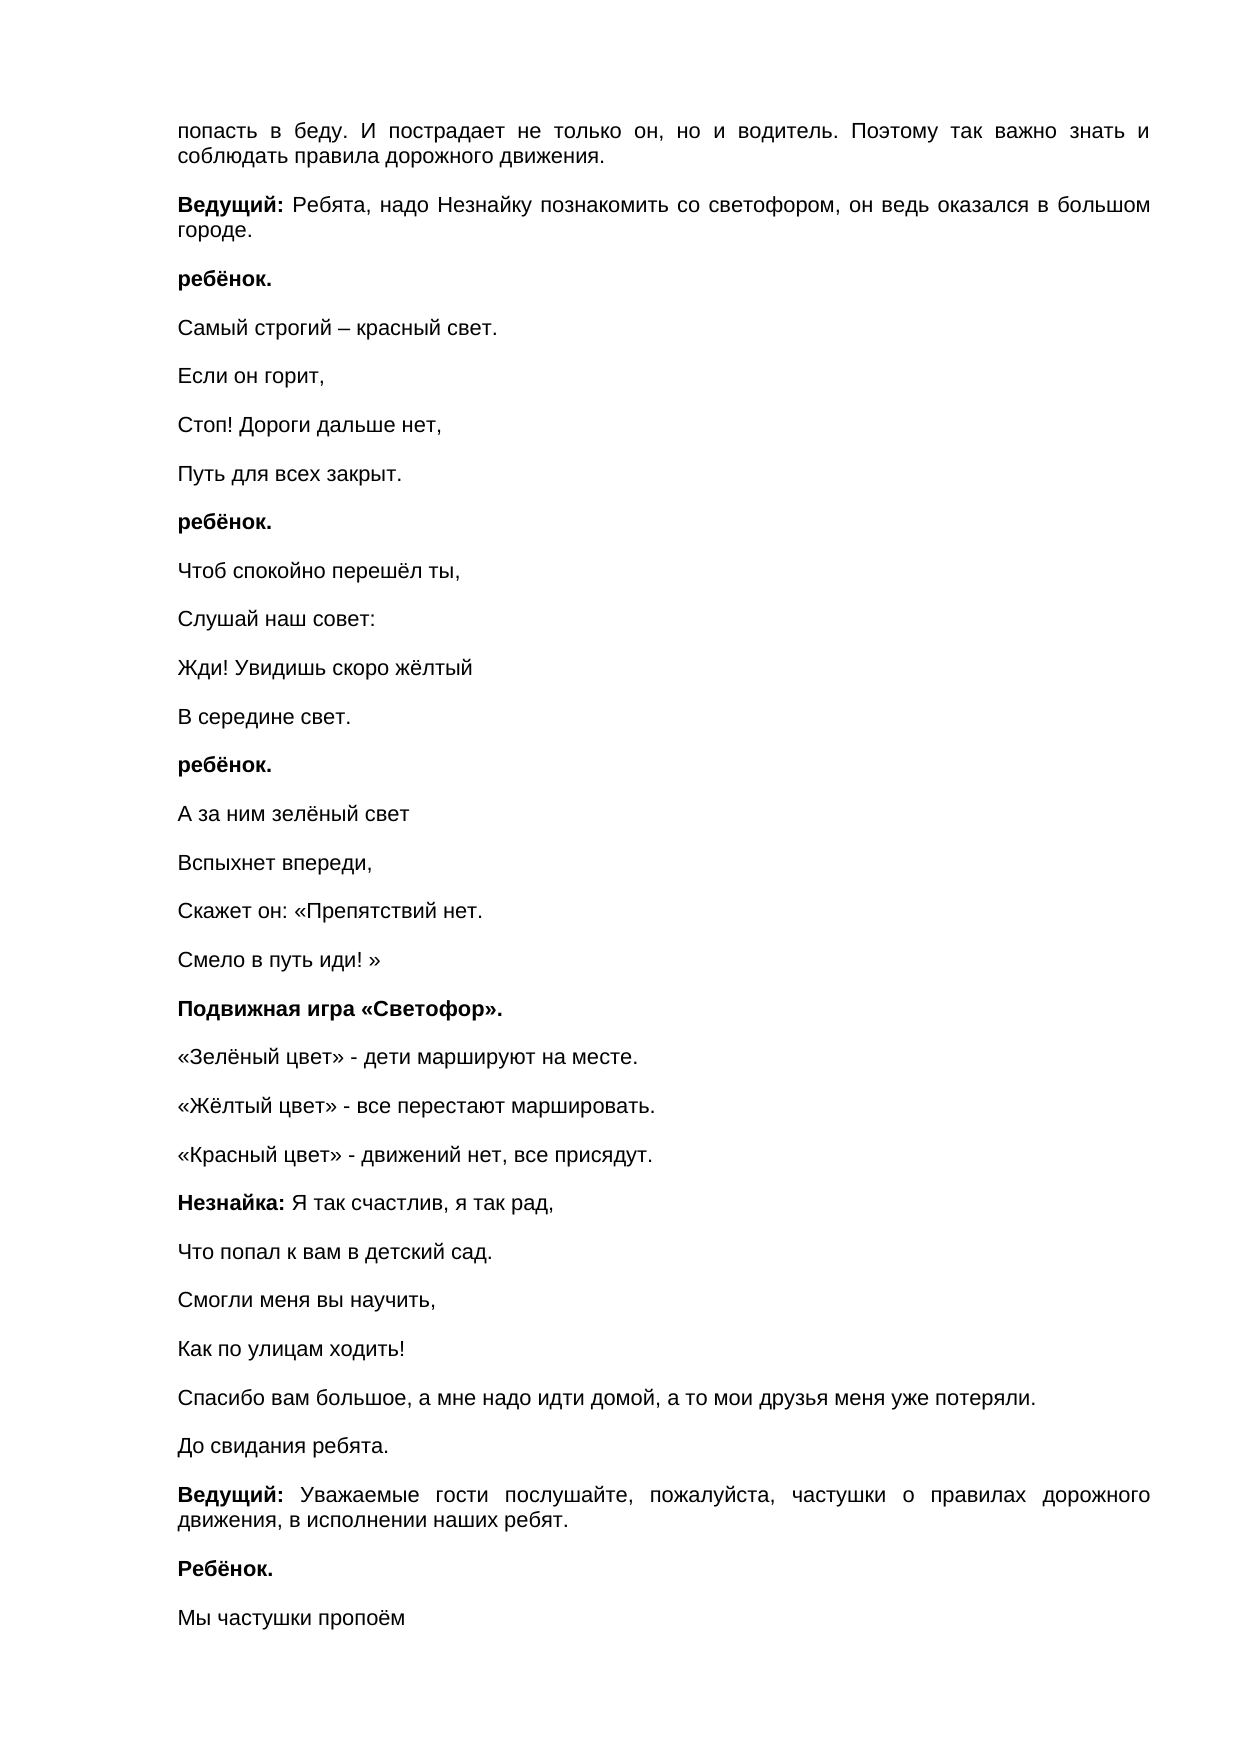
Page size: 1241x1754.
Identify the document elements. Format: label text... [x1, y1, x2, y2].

text В середине свет. [177, 704, 1152, 729]
text «Зелёный цвет» - дети маршируют на месте. [177, 1044, 1152, 1069]
text Чтоб спокойно перешёл ты, [177, 558, 1152, 583]
text До свидания ребята. [177, 1433, 1152, 1458]
text А за ним зелёный свет [177, 801, 1152, 826]
text Вспыхнет впереди, [177, 849, 1152, 875]
text Скажет он: «Препятствий нет. [177, 898, 1152, 923]
text Жди! Увидишь скоро жёлтый [177, 655, 1152, 680]
text Смогли меня вы научить, [177, 1287, 1152, 1313]
text ребёнок. [177, 266, 1152, 291]
text Мы частушки пропоём [177, 1604, 1152, 1630]
text Ведущий: Ребята, надо Незнайку познакомить со светофором, он ведь оказался в большом городе. [177, 192, 1152, 242]
text Смело в путь иди! » [177, 947, 1152, 972]
text Слушай наш совет: [177, 606, 1152, 632]
text «Красный цвет» - движений нет, все присядут. [177, 1141, 1152, 1167]
text Путь для всех закрыт. [177, 460, 1152, 486]
text Спасибо вам большое, а мне надо идти домой, а то мои друзья меня уже потеряли. [177, 1385, 1152, 1410]
text ребёнок. [177, 509, 1152, 534]
text Незнайка: Я так счастлив, я так рад, [177, 1190, 1152, 1215]
text Подвижная игра «Светофор». [177, 996, 1152, 1021]
text Ребёнок. [177, 1556, 1152, 1581]
text Самый строгий – красный свет. [177, 314, 1152, 340]
text Стоп! Дороги дальше нет, [177, 412, 1152, 437]
text Как по улицам ходить! [177, 1336, 1152, 1361]
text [177, 118, 1152, 168]
text ребёнок. [177, 752, 1152, 777]
text Ведущий: Уважаемые гости послушайте, пожалуйста, частушки о правилах дорожного движения, в исполнении наших ребят. [177, 1482, 1152, 1532]
text Что попал к вам в детский сад. [177, 1239, 1152, 1264]
text «Жёлтый цвет» - все перестают маршировать. [177, 1093, 1152, 1118]
text Если он горит, [177, 363, 1152, 388]
